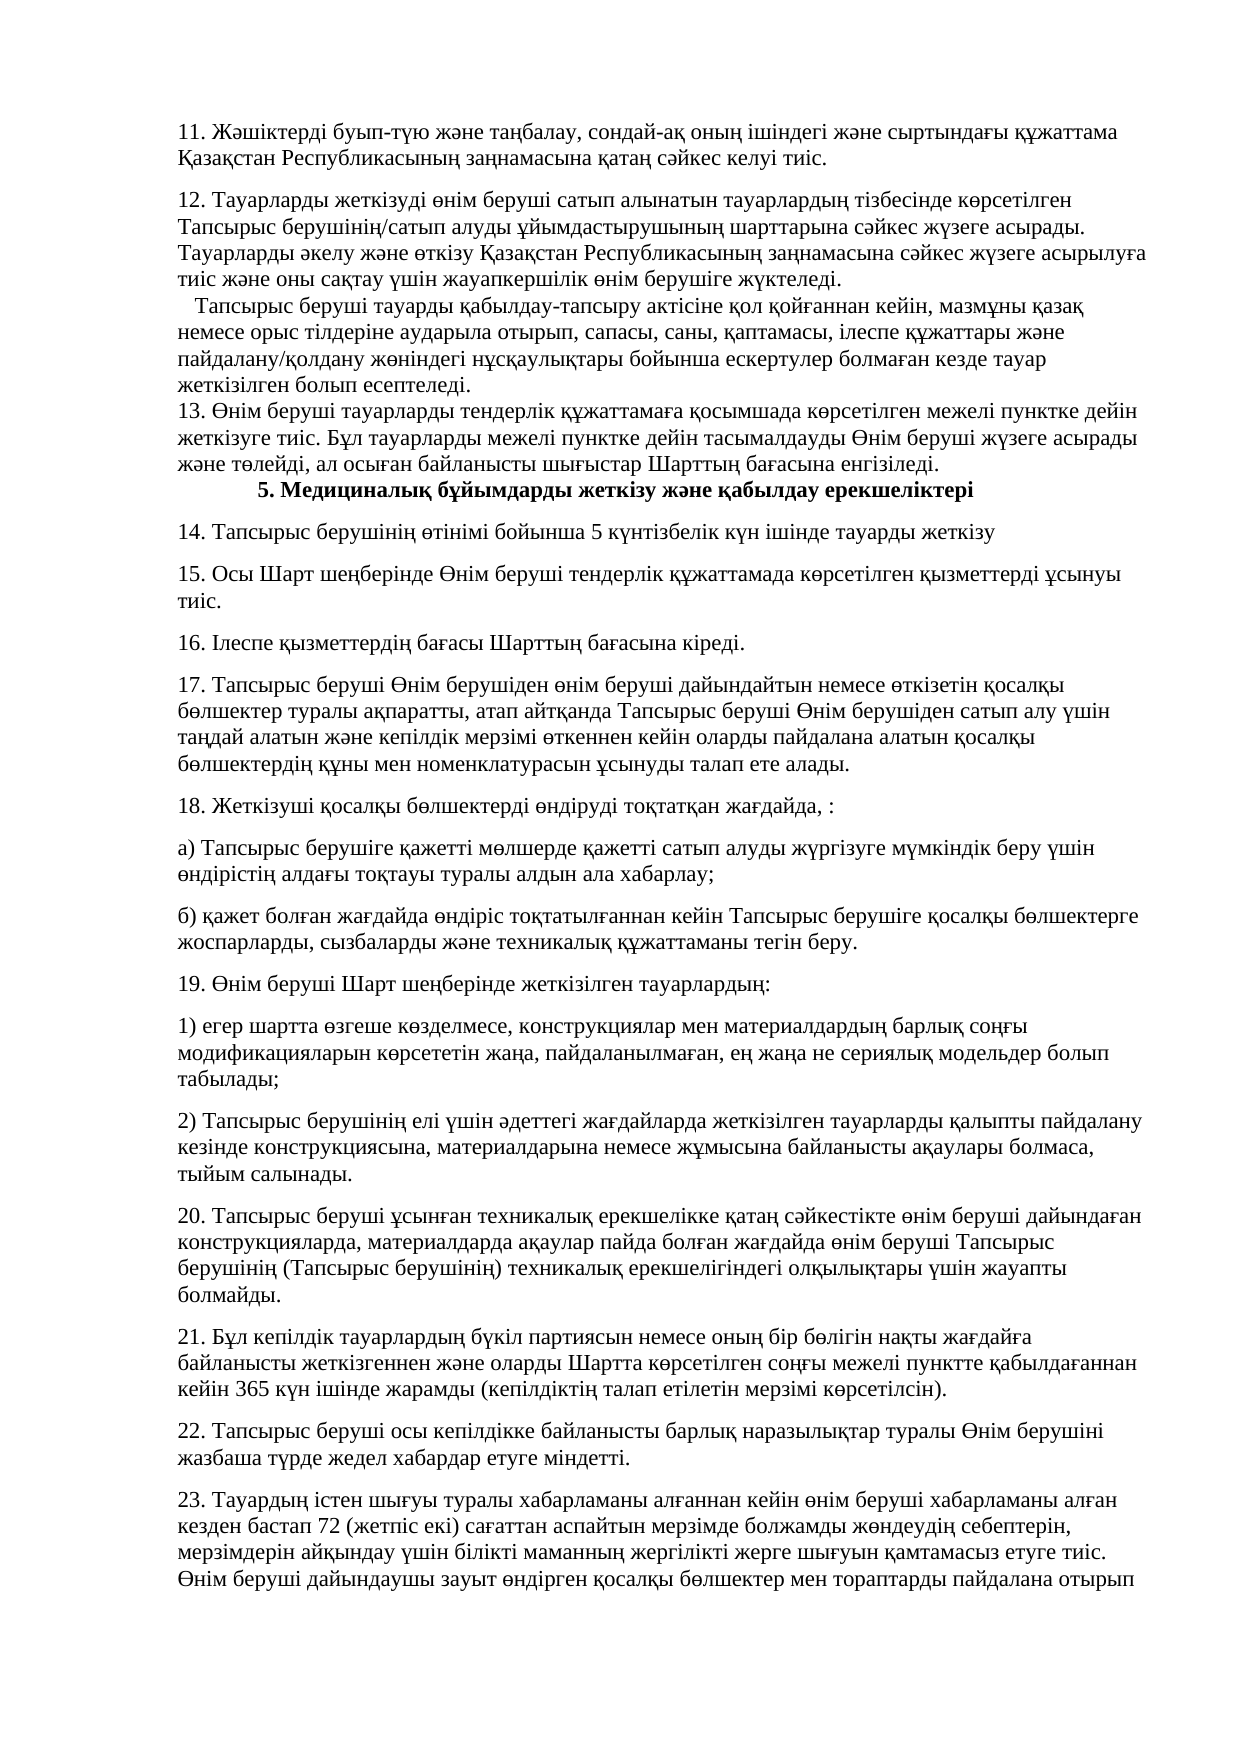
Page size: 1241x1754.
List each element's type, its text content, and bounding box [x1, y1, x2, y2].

text 12. Тауарларды жеткізуді өнім беруші сатып алынатын тауарлардың тізбесінде көрсетілген Тапсырыс берушінің/сатып алуды ұйымдастырушының шарттарына сәйкес жүзеге асырады. Тауарларды әкелу және өткізу Қазақстан Республикасының заңнамасына сәйкес жүзеге асырылуға тиіс және оны сақтау үшін жауапкершілік өнім берушіге жүктеледі. [177, 186, 1152, 292]
text б) қажет болған жағдайда өндіріс тоқтатылғаннан кейін Тапсырыс берушіге қосалқы бөлшектерге жоспарларды, сызбаларды және техникалық құжаттаманы тегін беру. [177, 902, 1152, 955]
text 21. Бұл кепілдік тауарлардың бүкіл партиясын немесе оның бір бөлігін нақты жағдайға байланысты жеткізгеннен және оларды Шартта көрсетілген соңғы межелі пунктте қабылдағаннан кейін 365 күн ішінде жарамды (кепілдіктің талап етілетін мерзімі көрсетілсін). [177, 1323, 1152, 1402]
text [177, 1486, 1152, 1591]
text 13. Өнім беруші тауарларды тендерлік құжаттамаға қосымшада көрсетілген межелі пунктке дейін жеткізуге тиіс. Бұл тауарларды межелі пунктке дейін тасымалдауды Өнім беруші жүзеге асырады және төлейді, ал осыған байланысты шығыстар Шарттың бағасына енгізіледі. [177, 397, 1152, 476]
text 15. Осы Шарт шеңберінде Өнім беруші тендерлік құжаттамада көрсетілген қызметтерді ұсынуы тиіс. [177, 560, 1152, 613]
text 20. Тапсырыс беруші ұсынған техникалық ерекшелікке қатаң сәйкестікте өнім беруші дайындаған конструкцияларда, материалдарда ақаулар пайда болған жағдайда өнім беруші Тапсырыс берушінің (Тапсырыс берушінің) техникалық ерекшелігіндегі олқылықтары үшін жауапты болмайды. [177, 1202, 1152, 1307]
text 5. Медициналық бұйымдарды жеткізу және қабылдау ерекшеліктері [177, 476, 1152, 503]
text 16. Ілеспе қызметтердің бағасы Шарттың бағасына кіреді. [177, 629, 1152, 655]
text 17. Тапсырыс беруші Өнім берушіден өнім беруші дайындайтын немесе өткізетін қосалқы бөлшектер туралы ақпаратты, атап айтқанда Тапсырыс беруші Өнім берушіден сатып алу үшін таңдай алатын және кепілдік мерзімі өткеннен кейін оларды пайдалана алатын қосалқы бөлшектердің құны мен номенклатурасын ұсынуды талап ете алады. [177, 671, 1152, 776]
text 18. Жеткізуші қосалқы бөлшектерді өндіруді тоқтатқан жағдайда, : [177, 792, 1152, 818]
text Тапсырыс беруші тауарды қабылдау-тапсыру актісіне қол қойғаннан кейін, мазмұны қазақ немесе орыс тілдеріне аударыла отырып, сапасы, саны, қаптамасы, ілеспе құжаттары және пайдалану/қолдану жөніндегі нұсқаулықтары бойынша ескертулер болмаған кезде тауар жеткізілген болып есептеледі. [177, 292, 1152, 397]
text а) Тапсырыс берушіге қажетті мөлшерде қажетті сатып алуды жүргізуге мүмкіндік беру үшін өндірістің алдағы тоқтауы туралы алдын ала хабарлау; [177, 834, 1152, 886]
text 1) егер шартта өзгеше көзделмесе, конструкциялар мен материалдардың барлық соңғы модификацияларын көрсететін жаңа, пайдаланылмаған, ең жаңа не сериялық модельдер болып табылады; [177, 1012, 1152, 1091]
text 19. Өнім беруші Шарт шеңберінде жеткізілген тауарлардың: [177, 970, 1152, 997]
text 11. Жәшіктерді буып-түю және таңбалау, сондай-ақ оның ішіндегі және сыртындағы құжаттама Қазақстан Республикасының заңнамасына қатаң сәйкес келуі тиіс. [177, 118, 1152, 171]
text 22. Тапсырыс беруші осы кепілдікке байланысты барлық наразылықтар туралы Өнім берушіні жазбаша түрде жедел хабардар етуге міндетті. [177, 1417, 1152, 1470]
text 14. Тапсырыс берушінің өтінімі бойынша 5 күнтізбелік күн ішінде тауарды жеткізу [177, 518, 1152, 545]
text 2) Тапсырыс берушінің елі үшін әдеттегі жағдайларда жеткізілген тауарларды қалыпты пайдалану кезінде конструкциясына, материалдарына немесе жұмысына байланысты ақаулары болмаса, тыйым салынады. [177, 1107, 1152, 1186]
